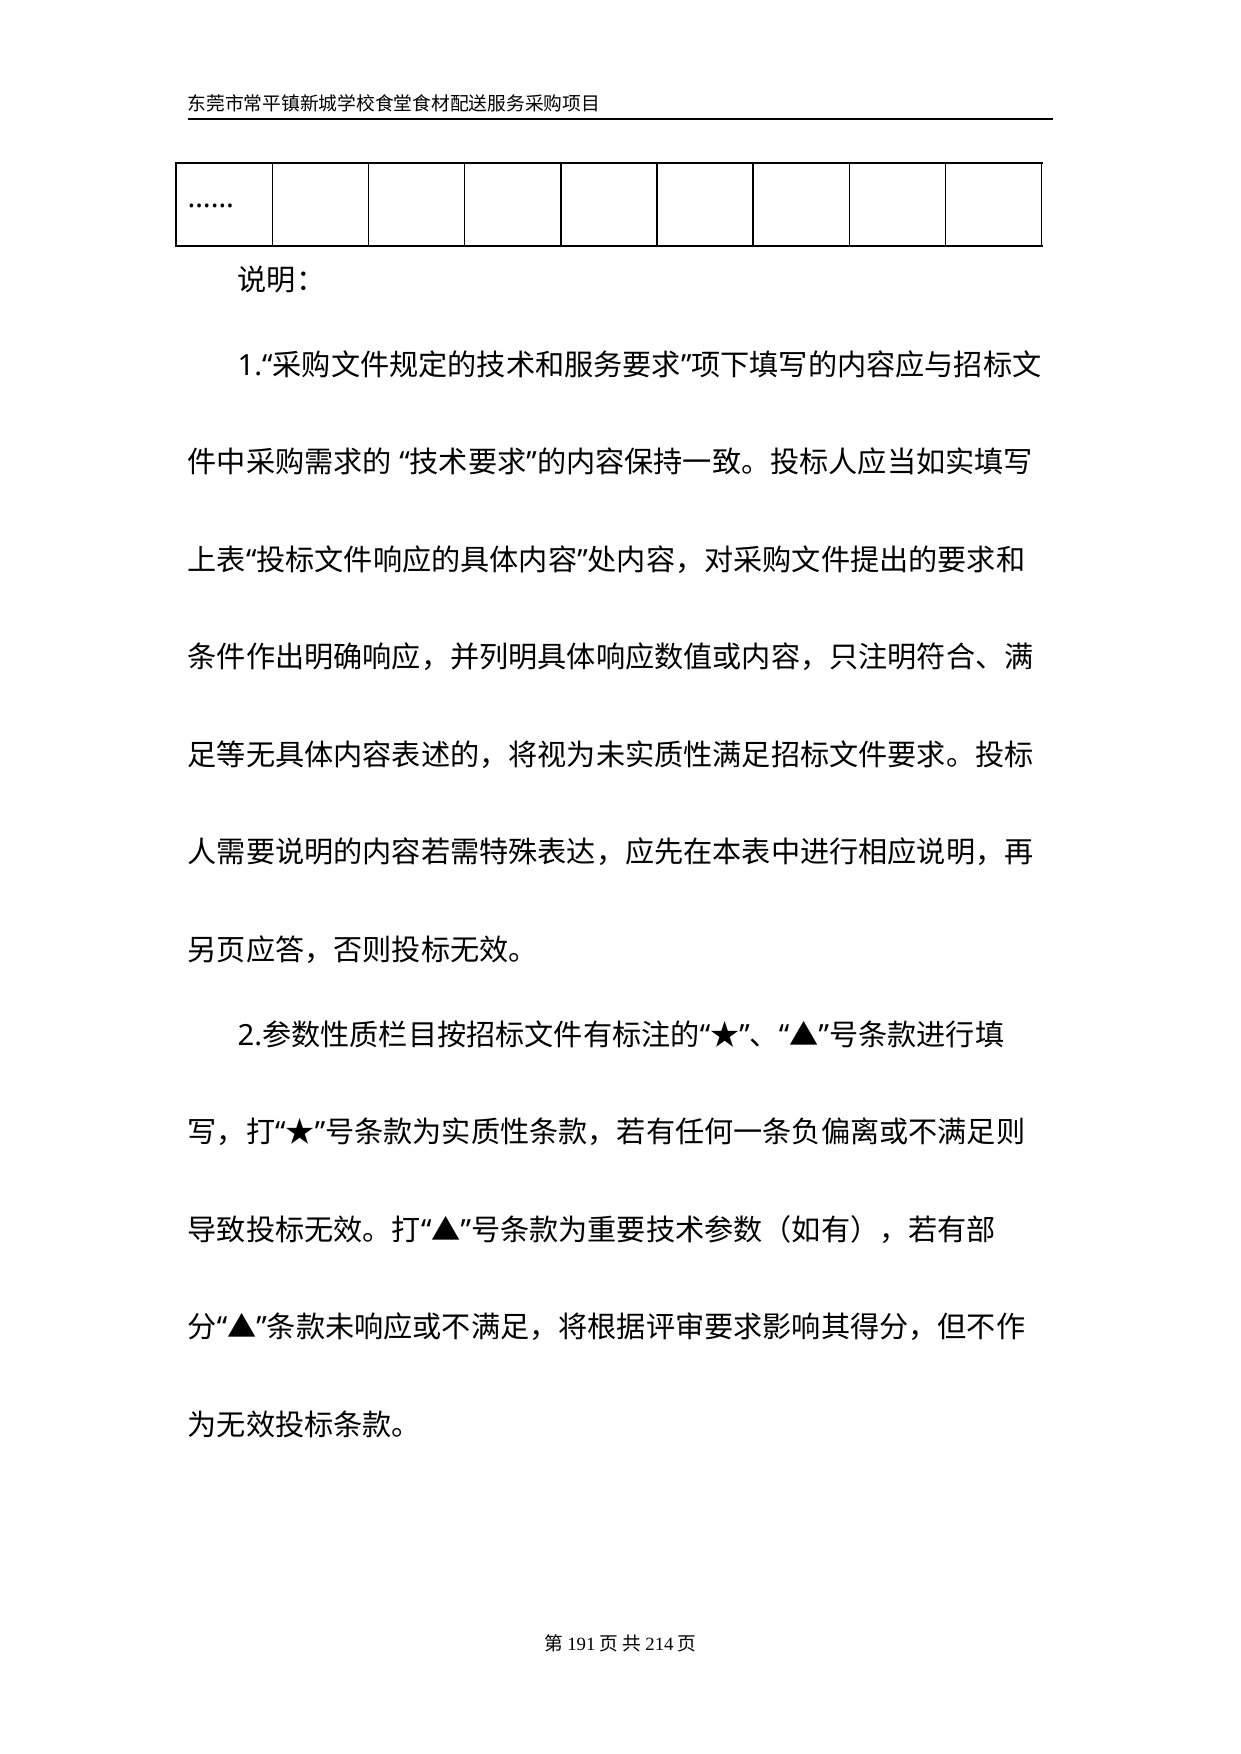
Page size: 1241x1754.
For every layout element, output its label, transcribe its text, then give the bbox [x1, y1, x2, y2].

text 1.“采购文件规定的技术和服务要求”项下填写的内容应与招标文件中采购需求的 “技术要求”的内容保持一致。投标人应当如实填写上表“投标文件响应的具体内容”处内容，对采购文件提出的要求和条件作出明确响应，并列明具体响应数值或内容，只注明符合、满足等无具体内容表述的，将视为未实质性满足招标文件要求。投标人需要说明的内容若需特殊表达，应先在本表中进行相应说明，再另页应答，否则投标无效。 [187, 332, 1053, 982]
table_cell [946, 164, 1041, 245]
table_cell …… [177, 164, 272, 245]
text 2.参数性质栏目按招标文件有标注的“★”、“▲”号条款进行填写，打“★”号条款为实质性条款，若有任何一条负偏离或不满足则导致投标无效。打“▲”号条款为重要技术参数（如有），若有部分“▲”条款未响应或不满足，将根据评审要求影响其得分，但不作为无效投标条款。 [187, 1001, 1053, 1456]
text 说明： [187, 247, 1053, 312]
table_cell [658, 164, 752, 245]
table_cell [273, 164, 368, 245]
table_cell [754, 164, 849, 245]
table_cell [369, 164, 464, 245]
table_cell [465, 164, 560, 245]
table_cell [850, 164, 945, 245]
table_cell [562, 164, 656, 245]
